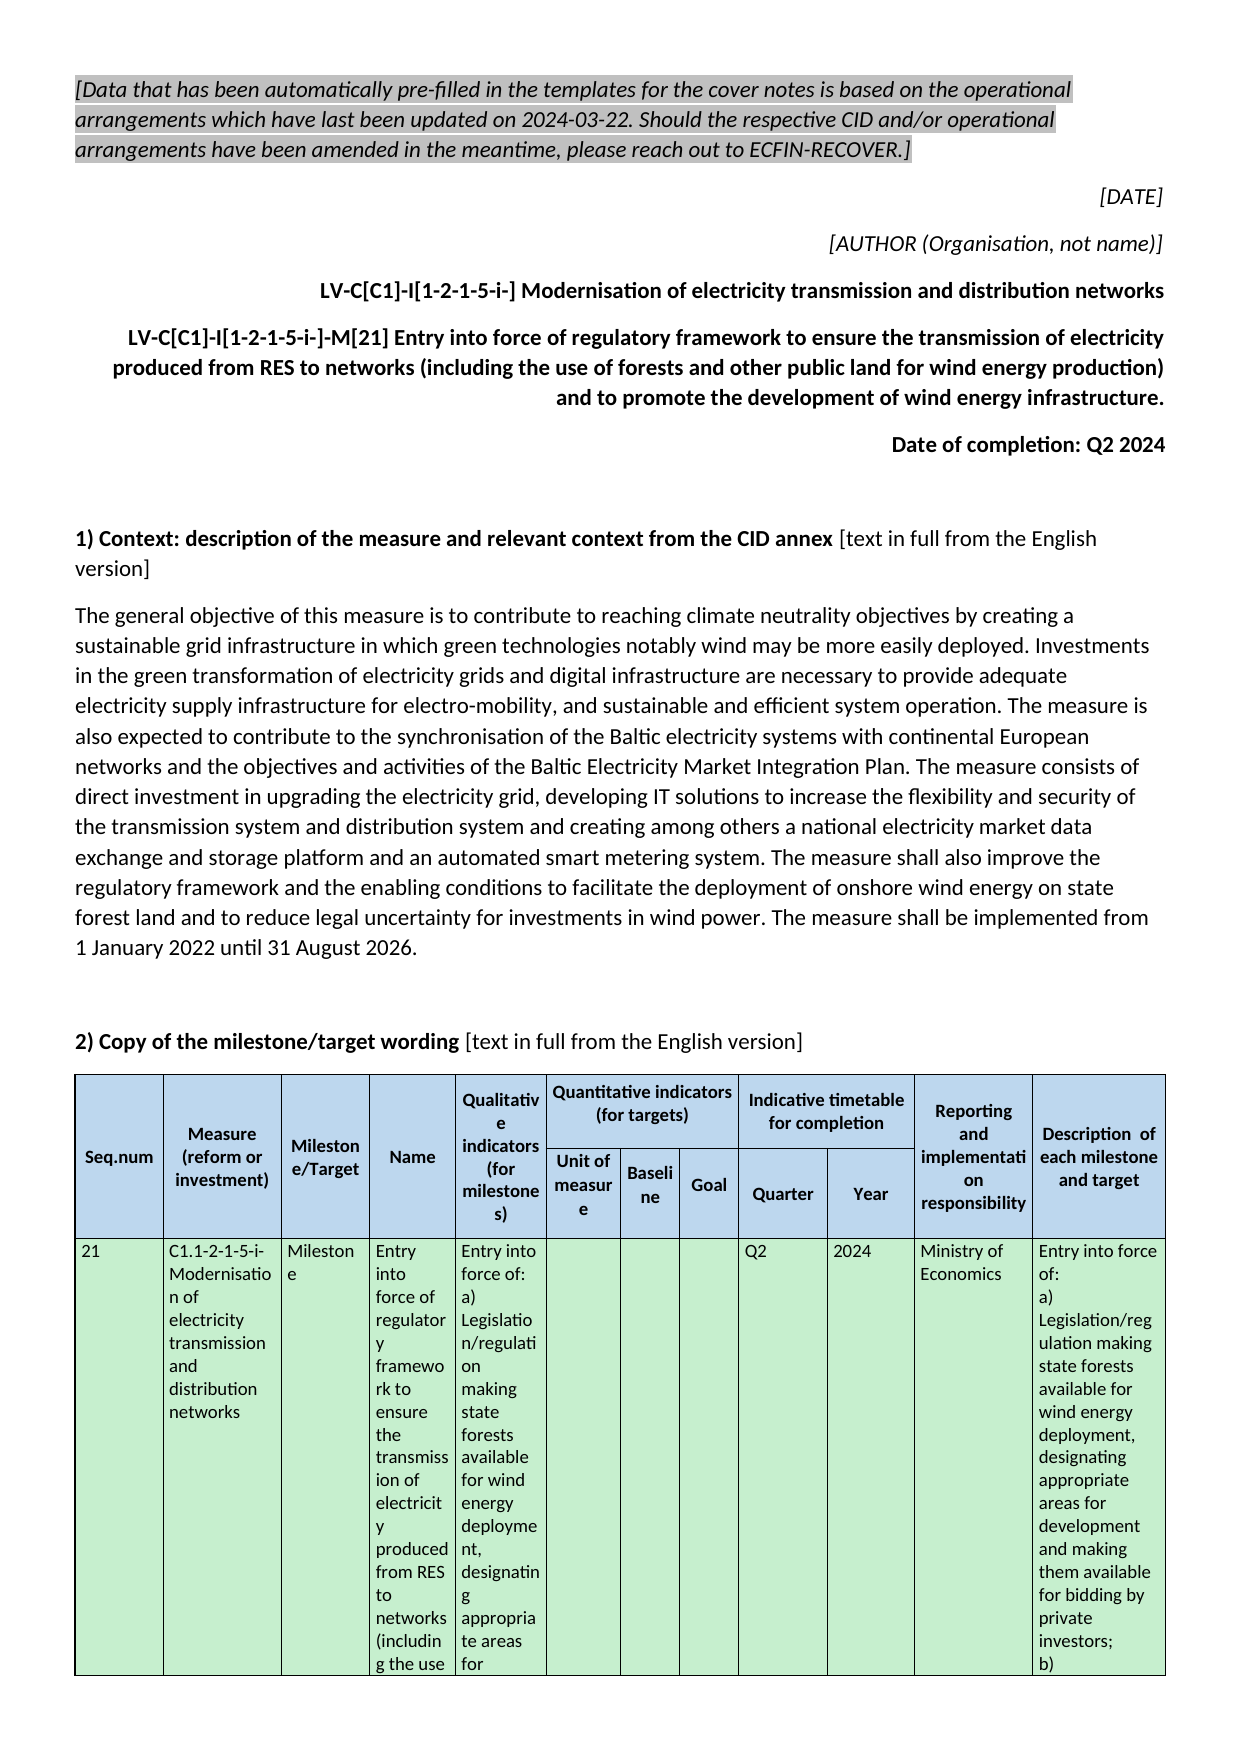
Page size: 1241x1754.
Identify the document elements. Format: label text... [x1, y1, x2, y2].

table_cell [680, 1239, 738, 1675]
table_cell Goal [680, 1149, 738, 1238]
table_header Measure (reform or investment) [164, 1075, 281, 1238]
text Date of completion: Q2 2024 [75, 430, 1165, 458]
table_cell [621, 1239, 679, 1675]
table_header Milestone/Target [282, 1075, 369, 1238]
table_cell Unit of measure [547, 1149, 620, 1238]
table_cell Quarter [739, 1149, 827, 1238]
text [AUTHOR (Organisation, not name)] [75, 229, 1165, 257]
table_cell Baseline [621, 1149, 679, 1238]
text [Data that has been automatically pre-filled in the templates for the cover notes is based on the operational arrangements which have last been updated on 2024-03-22. Should the respective CID and/or operational arrangements have been amended in the meantime, please reach out to ECFIN-RECOVER.] [75, 75, 1165, 163]
text 1) Context: description of the measure and relevant context from the CID annex [text in full from the English version] [75, 524, 1165, 582]
text [DATE] [75, 182, 1165, 210]
text The general objective of this measure is to contribute to reaching climate neutrality objectives by creating a sustainable grid infrastructure in which green technologies notably wind may be more easily deployed. Investments in the green transformation of electricity grids and digital infrastructure are necessary to provide adequate electricity supply infrastructure for electro-mobility, and sustainable and efficient system operation. The measure is also expected to contribute to the synchronisation of the Baltic electricity systems with continental European networks and the objectives and activities of the Baltic Electricity Market Integration Plan. The measure consists of direct investment in upgrading the electricity grid, developing IT solutions to increase the flexibility and security of the transmission system and distribution system and creating among others a national electricity market data exchange and storage platform and an automated smart metering system. The measure shall also improve the regulatory framework and the enabling conditions to facilitate the deployment of onshore wind energy on state forest land and to reduce legal uncertainty for investments in wind power. The measure shall be implemented from 1 January 2022 until 31 August 2026. [75, 601, 1165, 961]
table_header Name [370, 1075, 455, 1238]
table_header Description of each milestone and target [1033, 1075, 1165, 1238]
table_header Quantitative indicators (for targets) [547, 1075, 738, 1148]
table_header Reporting and implementation responsibility [915, 1075, 1032, 1238]
table_cell C1.1-2-1-5-i- Modernisation of electricity transmission and distribution networks [164, 1239, 281, 1675]
table_header Seq.num [76, 1075, 163, 1238]
table_cell Q2 [739, 1239, 827, 1675]
table_cell Milestone [282, 1239, 369, 1675]
table_cell Ministry of Economics [915, 1239, 1032, 1675]
table_header Qualitative indicators (for milestones) [456, 1075, 546, 1238]
text LV-C[C1]-I[1-2-1-5-i-] Modernisation of electricity transmission and distribution networks [75, 276, 1165, 304]
table_cell 21 [76, 1239, 163, 1675]
table_cell 2024 [828, 1239, 914, 1675]
table_cell Year [828, 1149, 914, 1238]
text 2) Copy of the milestone/target wording [text in full from the English version] [75, 1027, 1165, 1055]
table_header Indicative timetable for completion [739, 1075, 914, 1148]
table_cell [547, 1239, 620, 1675]
text LV-C[C1]-I[1-2-1-5-i-]-M[21] Entry into force of regulatory framework to ensure the transmission of electricity produced from RES to networks (including the use of forests and other public land for wind energy production) and to promote the development of wind energy infrastructure. [75, 323, 1165, 411]
